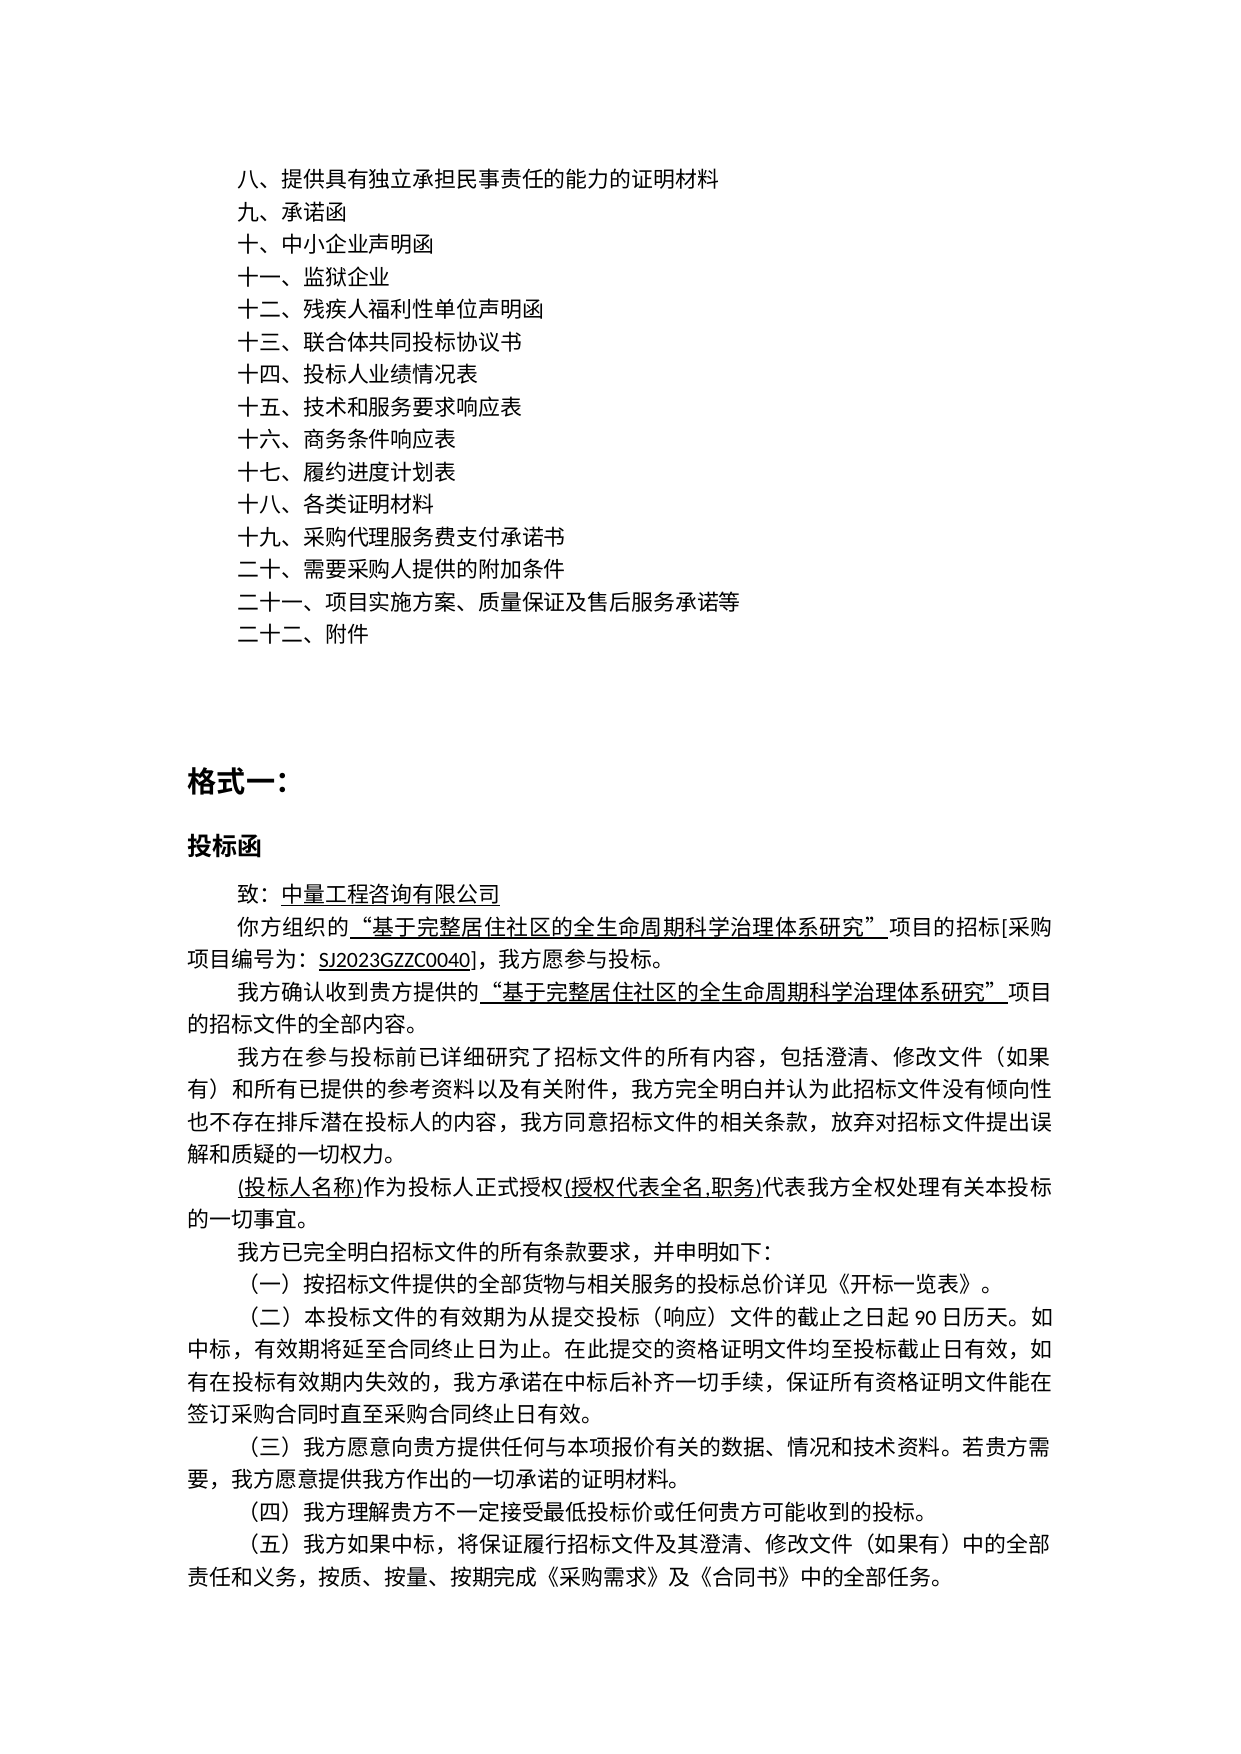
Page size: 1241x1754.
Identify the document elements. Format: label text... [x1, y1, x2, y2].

text 十七、履约进度计划表 [187, 454, 1053, 487]
text 你方组织的“基于完整居住社区的全生命周期科学治理体系研究”项目的招标[采购项目编号为：SJ2023GZZC0040]，我方愿参与投标。 [187, 909, 1053, 974]
text 我方确认收到贵方提供的“基于完整居住社区的全生命周期科学治理体系研究”项目的招标文件的全部内容。 [187, 974, 1053, 1039]
text （一）按招标文件提供的全部货物与相关服务的投标总价详见《开标一览表》。 [187, 1267, 1053, 1299]
text 十一、监狱企业 [187, 259, 1053, 292]
text 十六、商务条件响应表 [187, 422, 1053, 454]
text 十、中小企业声明函 [187, 227, 1053, 259]
text (投标人名称)作为投标人正式授权(授权代表全名,职务)代表我方全权处理有关本投标的一切事宜。 [187, 1169, 1053, 1234]
text 十五、技术和服务要求响应表 [187, 389, 1053, 422]
text 致：中量工程咨询有限公司 [187, 877, 1053, 909]
text 我方已完全明白招标文件的所有条款要求，并申明如下： [187, 1234, 1053, 1267]
text 十二、残疾人福利性单位声明函 [187, 292, 1053, 324]
text 投标函 [187, 812, 1053, 877]
text 十三、联合体共同投标协议书 [187, 324, 1053, 357]
text 十八、各类证明材料 [187, 487, 1053, 519]
text 我方在参与投标前已详细研究了招标文件的所有内容，包括澄清、修改文件（如果有）和所有已提供的参考资料以及有关附件，我方完全明白并认为此招标文件没有倾向性，也不存在排斥潜在投标人的内容，我方同意招标文件的相关条款，放弃对招标文件提出误解和质疑的一切权力。 [187, 1039, 1053, 1169]
text 九、承诺函 [187, 194, 1053, 227]
text 二十一、项目实施方案、质量保证及售后服务承诺等 [187, 584, 1053, 617]
text （四）我方理解贵方不一定接受最低投标价或任何贵方可能收到的投标。 [187, 1494, 1053, 1527]
text 二十二、附件 [187, 617, 1053, 649]
text 十四、投标人业绩情况表 [187, 357, 1053, 389]
text 八、提供具有独立承担民事责任的能力的证明材料 [187, 162, 1053, 194]
text （五）我方如果中标，将保证履行招标文件及其澄清、修改文件（如果有）中的全部责任和义务，按质、按量、按期完成《采购需求》及《合同书》中的全部任务。 [187, 1527, 1053, 1592]
text 二十、需要采购人提供的附加条件 [187, 552, 1053, 584]
text （二）本投标文件的有效期为从提交投标（响应）文件的截止之日起90日历天。如中标，有效期将延至合同终止日为止。在此提交的资格证明文件均至投标截止日有效，如有在投标有效期内失效的，我方承诺在中标后补齐一切手续，保证所有资格证明文件能在签订采购合同时直至采购合同终止日有效。 [187, 1299, 1053, 1429]
text 十九、采购代理服务费支付承诺书 [187, 519, 1053, 552]
text 格式一： [187, 747, 1053, 812]
text （三）我方愿意向贵方提供任何与本项报价有关的数据、情况和技术资料。若贵方需要，我方愿意提供我方作出的一切承诺的证明材料。 [187, 1429, 1053, 1494]
